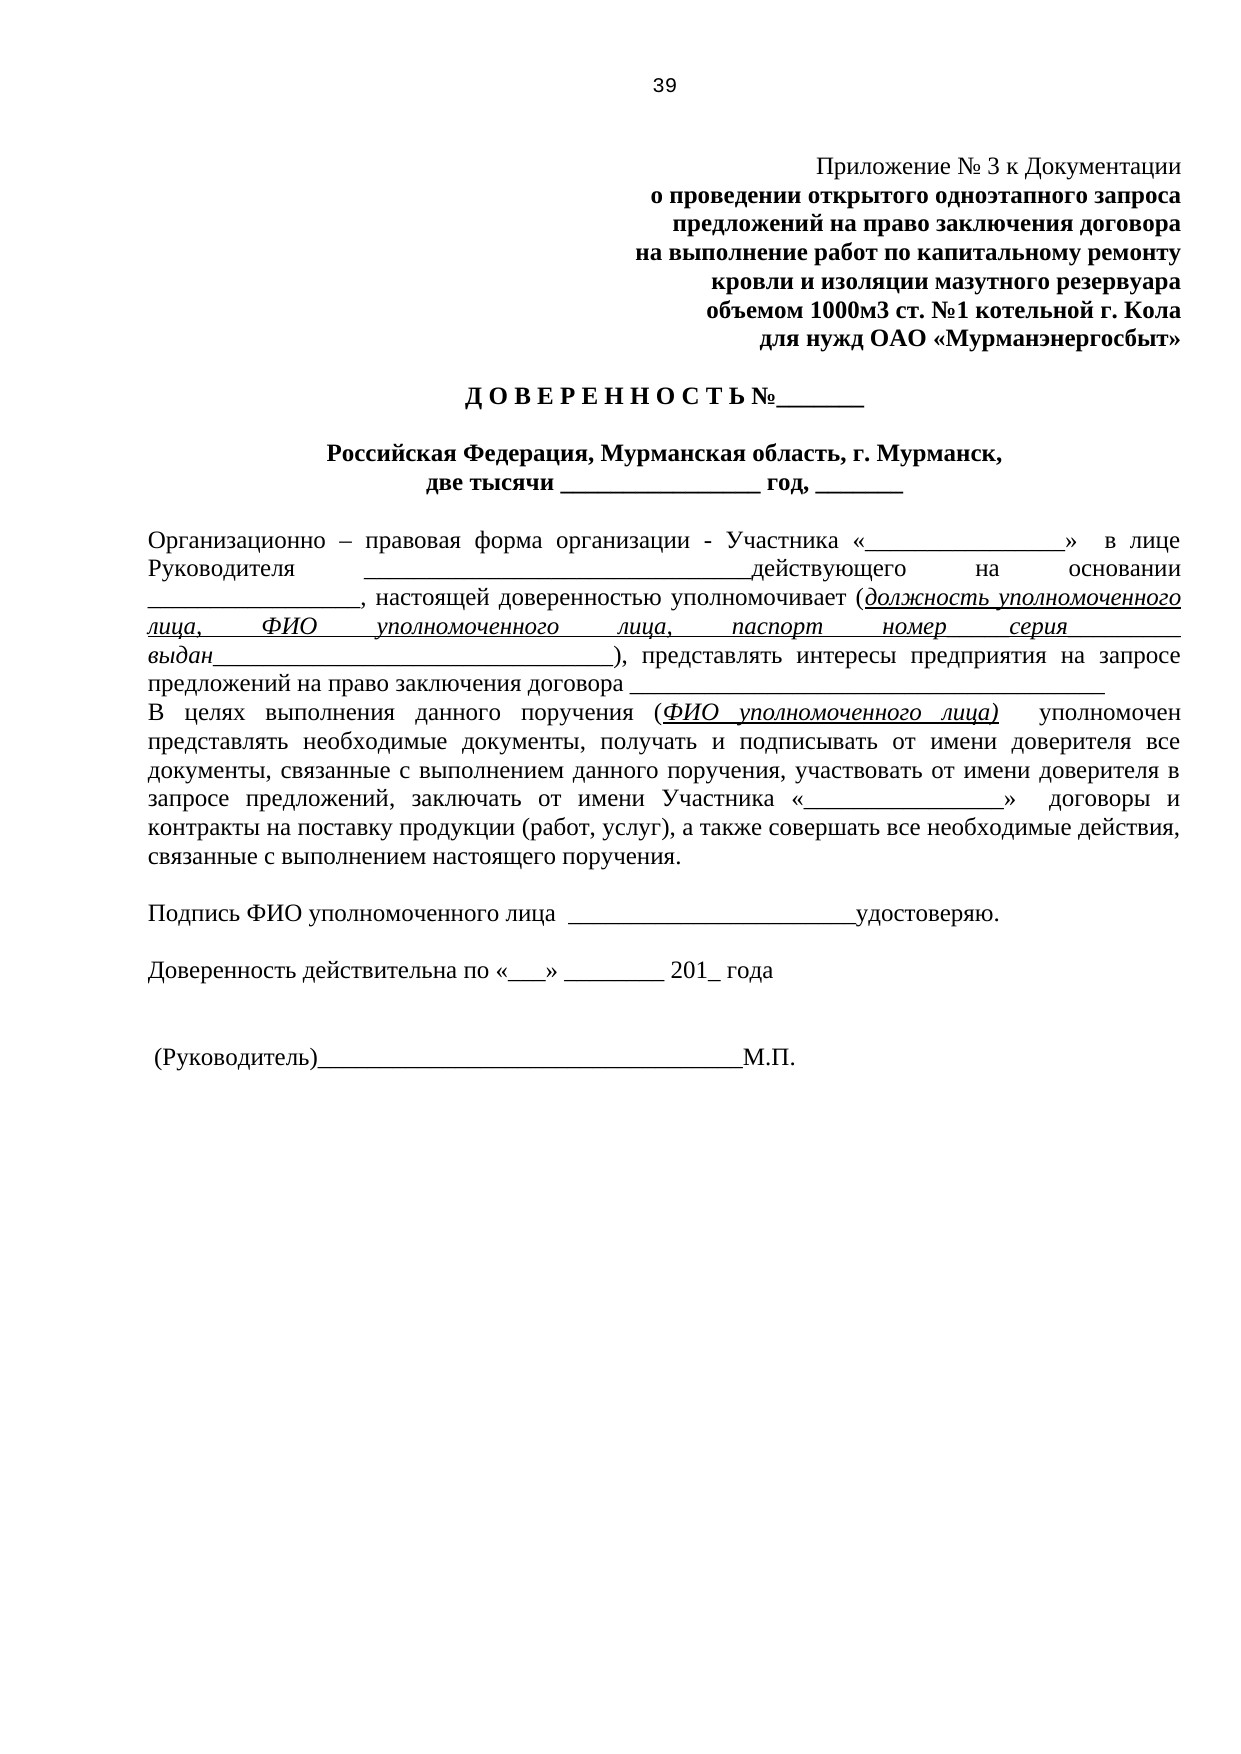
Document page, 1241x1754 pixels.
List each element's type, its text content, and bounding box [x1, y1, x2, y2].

text В целях выполнения данного поручения (ФИО уполномоченного лица) уполномочен представлять необходимые документы, получать и подписывать от имени доверителя все документы, связанные с выполнением данного поручения, участвовать от имени доверителя в запросе предложений, заключать от имени Участника «________________» договоры и контракты на поставку продукции (работ, услуг), а также совершать все необходимые действия, связанные с выполнением настоящего поручения. [148, 697, 1181, 870]
text объемом 1000м3 ст. №1 котельной г. Кола [148, 295, 1181, 323]
text Организационно – правовая форма организации - Участника «________________» в лице Руководителя _______________________________действующего на основании _________________, настоящей доверенностью уполномочивает (должность уполномоченного лица, ФИО уполномоченного лица, паспорт номер_____серия_________ выдан________________________________), представлять интересы предприятия на запросе предложений на право заключения договора ______________________________________ [148, 637, 1181, 697]
text на выполнение работ по капитальному ремонту [148, 237, 1181, 266]
text Подпись ФИО уполномоченного лица _______________________удостоверяю. [148, 898, 1181, 927]
text Д О В Е Р Е Н Н О С Т Ь №_______ [148, 381, 1181, 410]
text кровли и изоляции мазутного резервуара [148, 266, 1181, 295]
text о проведении открытого одноэтапного запроса [148, 180, 1181, 208]
subtitle Приложение № 3 к Документации [266, 151, 1181, 180]
text Доверенность действительна по «___» ________ 201_ года [148, 955, 1181, 984]
text (Руководитель)__________________________________М.П. [148, 1042, 1181, 1070]
text две тысячи ________________ год, _______ [148, 467, 1181, 496]
text предложений на право заключения договора [148, 208, 1181, 237]
text для нужд ОАО «Мурманэнергосбыт» [148, 323, 1181, 352]
text Организационно – правовая форма организации - Участника «________________» в лице Руководителя _______________________________действующего на основании _________________, настоящей доверенностью уполномочивает (должность уполномоченного лица, ФИО уполномоченного лица, паспорт номер_____серия_________ выдан________________________________), представлять интересы предприятия на запросе предложений на право заключения договора ______________________________________ [148, 525, 1181, 636]
text Российская Федерация, Мурманская область, г. Мурманск, [148, 438, 1181, 467]
